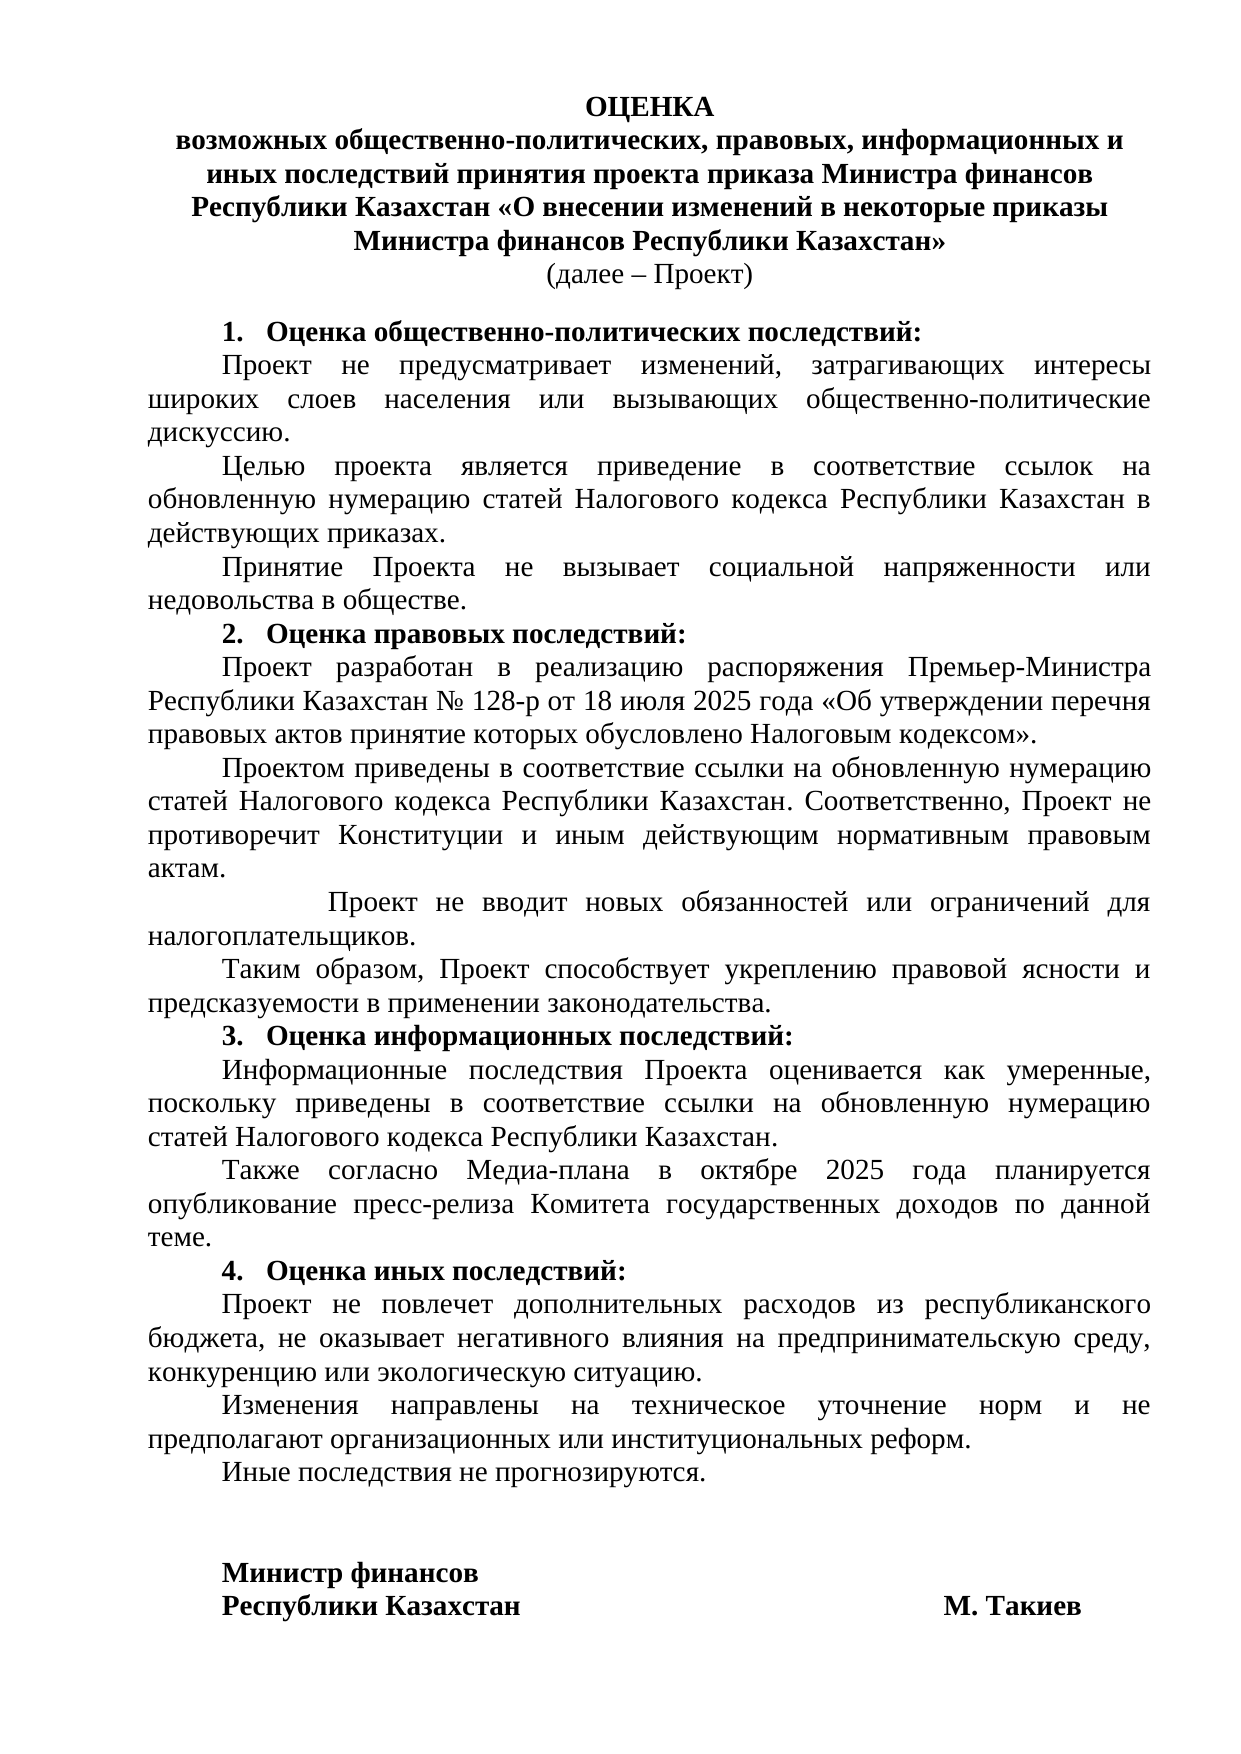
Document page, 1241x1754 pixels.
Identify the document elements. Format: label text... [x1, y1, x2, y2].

text Проект не повлечет дополнительных расходов из республиканского бюджета, не оказывает негативного влияния на предпринимательскую среду, конкуренцию или экологическую ситуацию. [148, 1287, 1152, 1387]
text Проект не вводит новых обязанностей или ограничений для налогоплательщиков. [148, 884, 1152, 951]
text 1. Оценка общественно-политических последствий: [148, 314, 1152, 347]
text ОЦЕНКА [148, 89, 1152, 122]
text Целью проекта является приведение в соответствие ссылок на обновленную нумерацию статей Налогового кодекса Республики Казахстан в действующих приказах. [148, 448, 1152, 549]
text Проектом приведены в соответствие ссылки на обновленную нумерацию статей Налогового кодекса Республики Казахстан. Соответственно, Проект не противоречит Конституции и иным действующим нормативным правовым актам. [148, 750, 1152, 884]
text 2. Оценка правовых последствий: [148, 616, 1152, 649]
text Проект не предусматривает изменений, затрагивающих интересы широких слоев населения или вызывающих общественно-политические дискуссию. [148, 347, 1152, 448]
text Изменения направлены на техническое уточнение норм и не предполагают организационных или институциональных реформ. [148, 1387, 1152, 1454]
text Принятие Проекта не вызывает социальной напряженности или недовольства в обществе. [148, 549, 1152, 616]
text Также согласно Медиа-плана в октябре 2025 года планируется опубликование пресс-релиза Комитета государственных доходов по данной теме. [148, 1152, 1152, 1253]
text Республики Казахстан М. Такиев [148, 1588, 1152, 1622]
text Иные последствия не прогнозируются. [148, 1454, 1152, 1488]
text 4. Оценка иных последствий: [148, 1253, 1152, 1287]
text Таким образом, Проект способствует укреплению правовой ясности и предсказуемости в применении законодательства. [148, 951, 1152, 1018]
text 3. Оценка информационных последствий: [148, 1018, 1152, 1052]
text Информационные последствия Проекта оценивается как умеренные, поскольку приведены в соответствие ссылки на обновленную нумерацию статей Налогового кодекса Республики Казахстан. [148, 1052, 1152, 1152]
text возможных общественно-политических, правовых, информационных и иных последствий принятия проекта приказа Министра финансов Республики Казахстан «О внесении изменений в некоторые приказы Министра финансов Республики Казахстан» [148, 122, 1152, 256]
text Проект разработан в реализацию распоряжения Премьер-Министра Республики Казахстан № 128-р от 18 июля 2025 года «Об утверждении перечня правовых актов принятие которых обусловлено Налоговым кодексом». [148, 649, 1152, 750]
text (далее – Проект) [148, 256, 1152, 290]
text Министр финансов [148, 1555, 1152, 1588]
